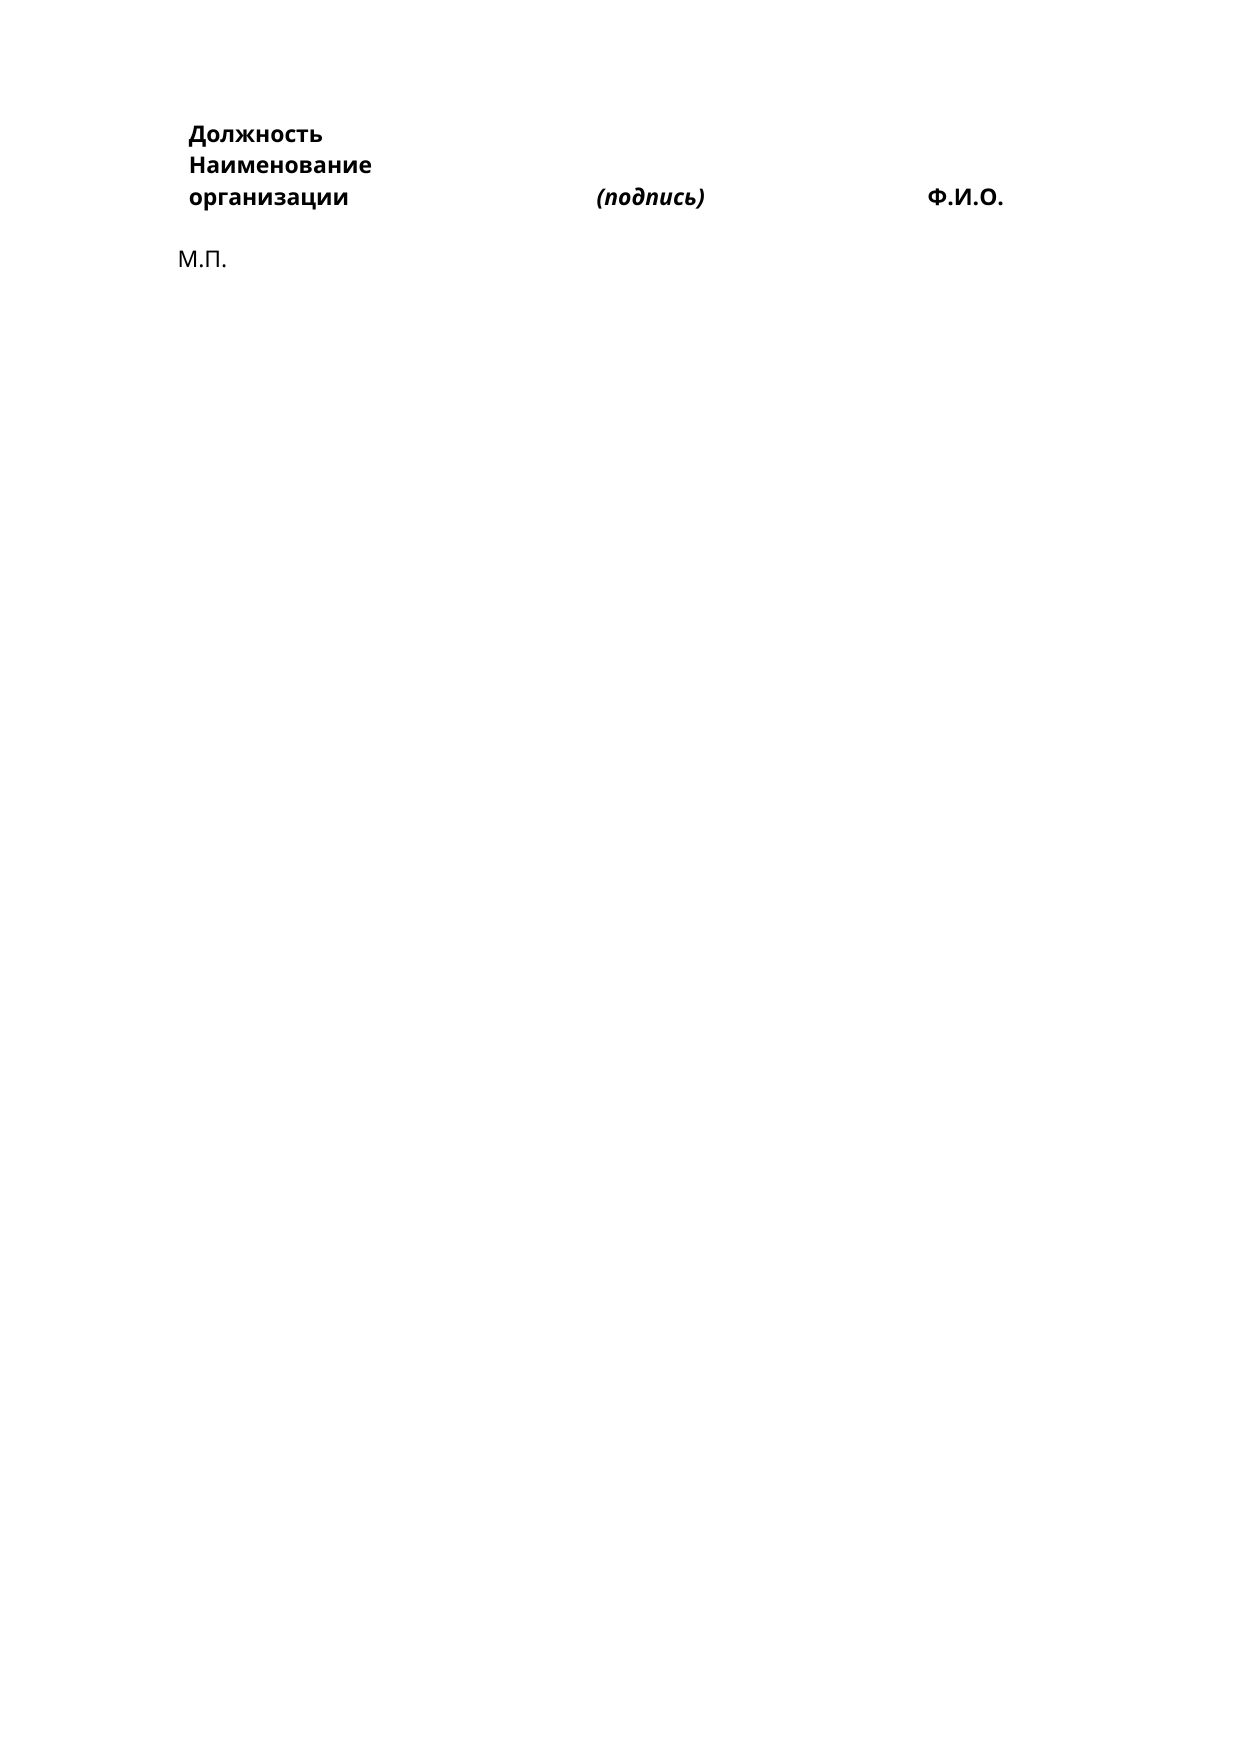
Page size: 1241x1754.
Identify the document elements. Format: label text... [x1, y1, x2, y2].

table_header Ф.И.О. [809, 118, 1122, 212]
text М.П. [177, 243, 1122, 274]
table_header Должность Наименование организации [177, 118, 494, 212]
table_header (подпись) [494, 118, 809, 212]
